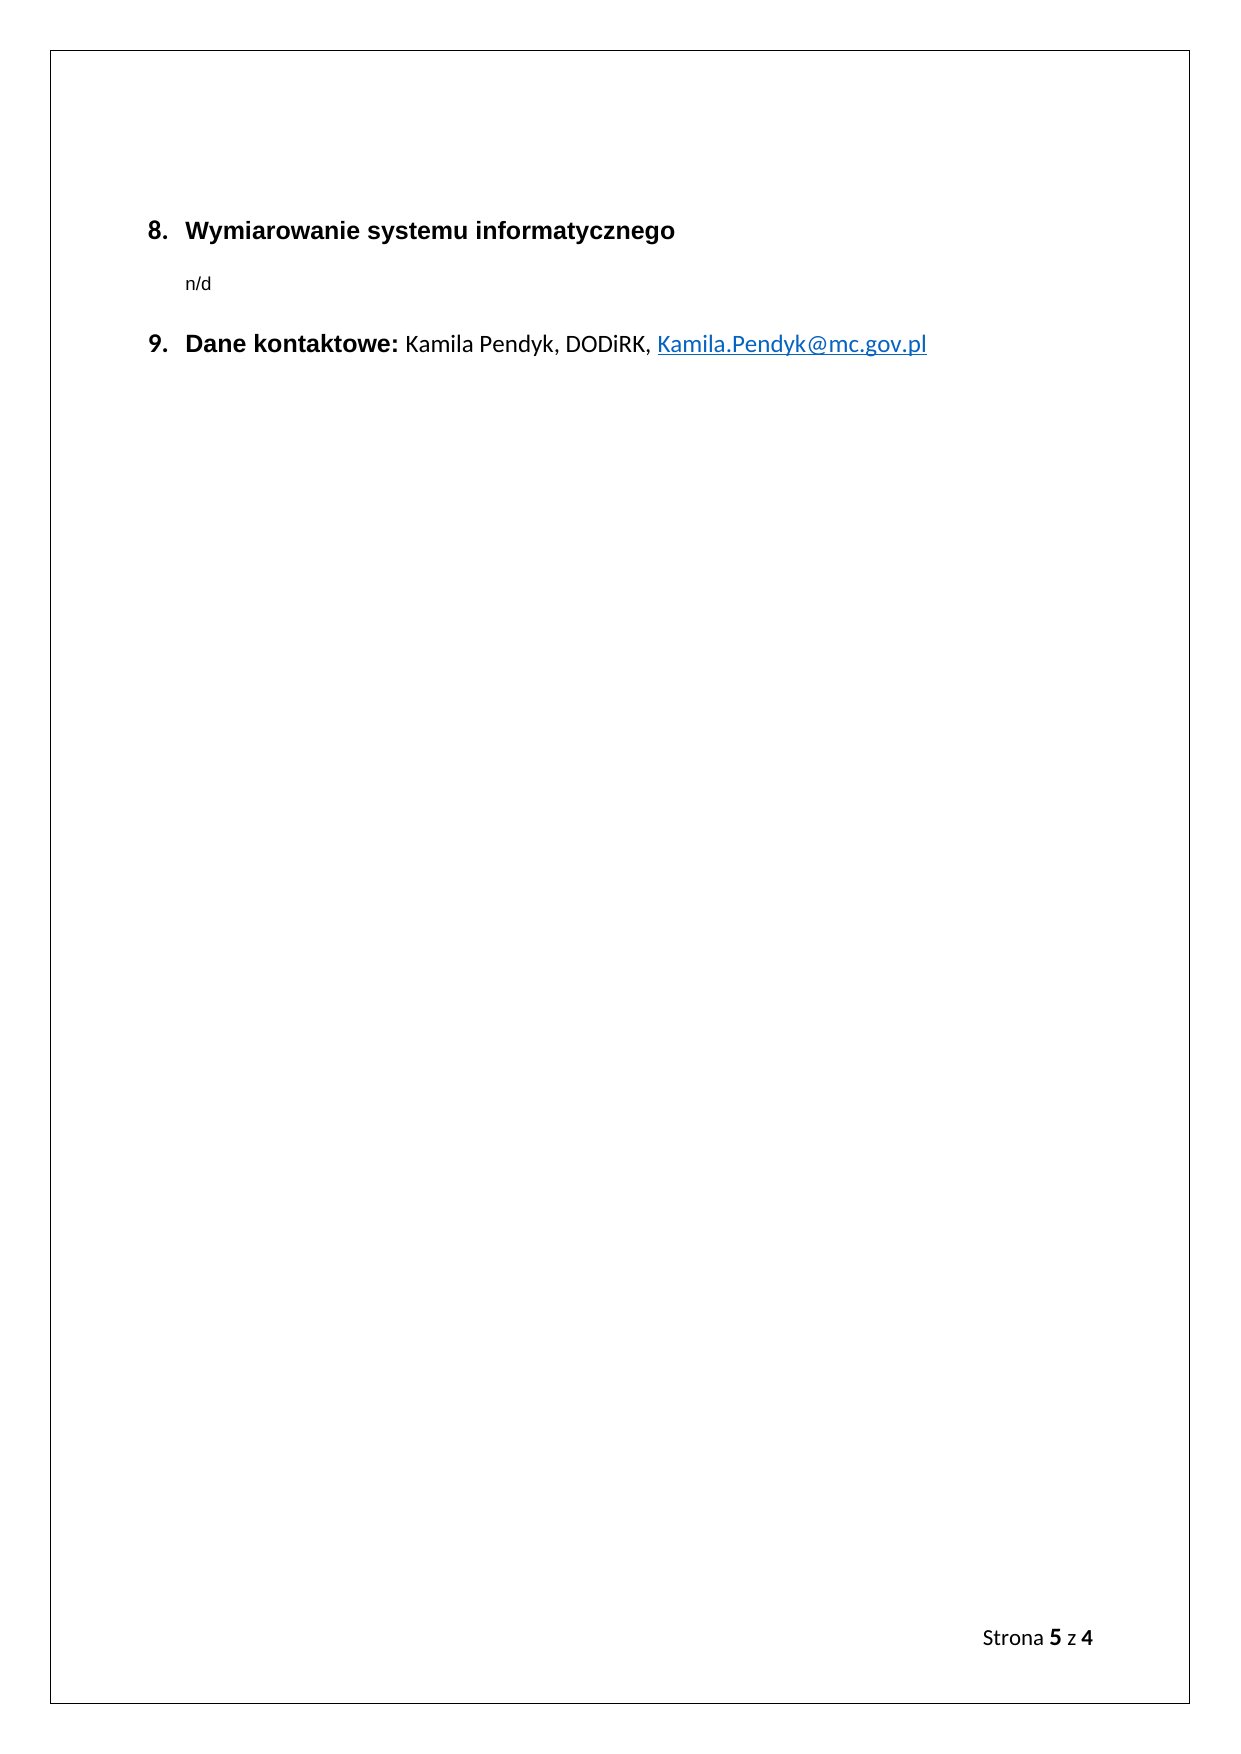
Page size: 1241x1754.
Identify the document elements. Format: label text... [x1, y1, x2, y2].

list n/d [185, 272, 1093, 294]
list Wymiarowanie systemu informatycznego [148, 213, 1093, 246]
list Dane kontaktowe: Kamila Pendyk, DODiRK, Kamila.Pendyk@mc.gov.pl [148, 326, 1093, 359]
